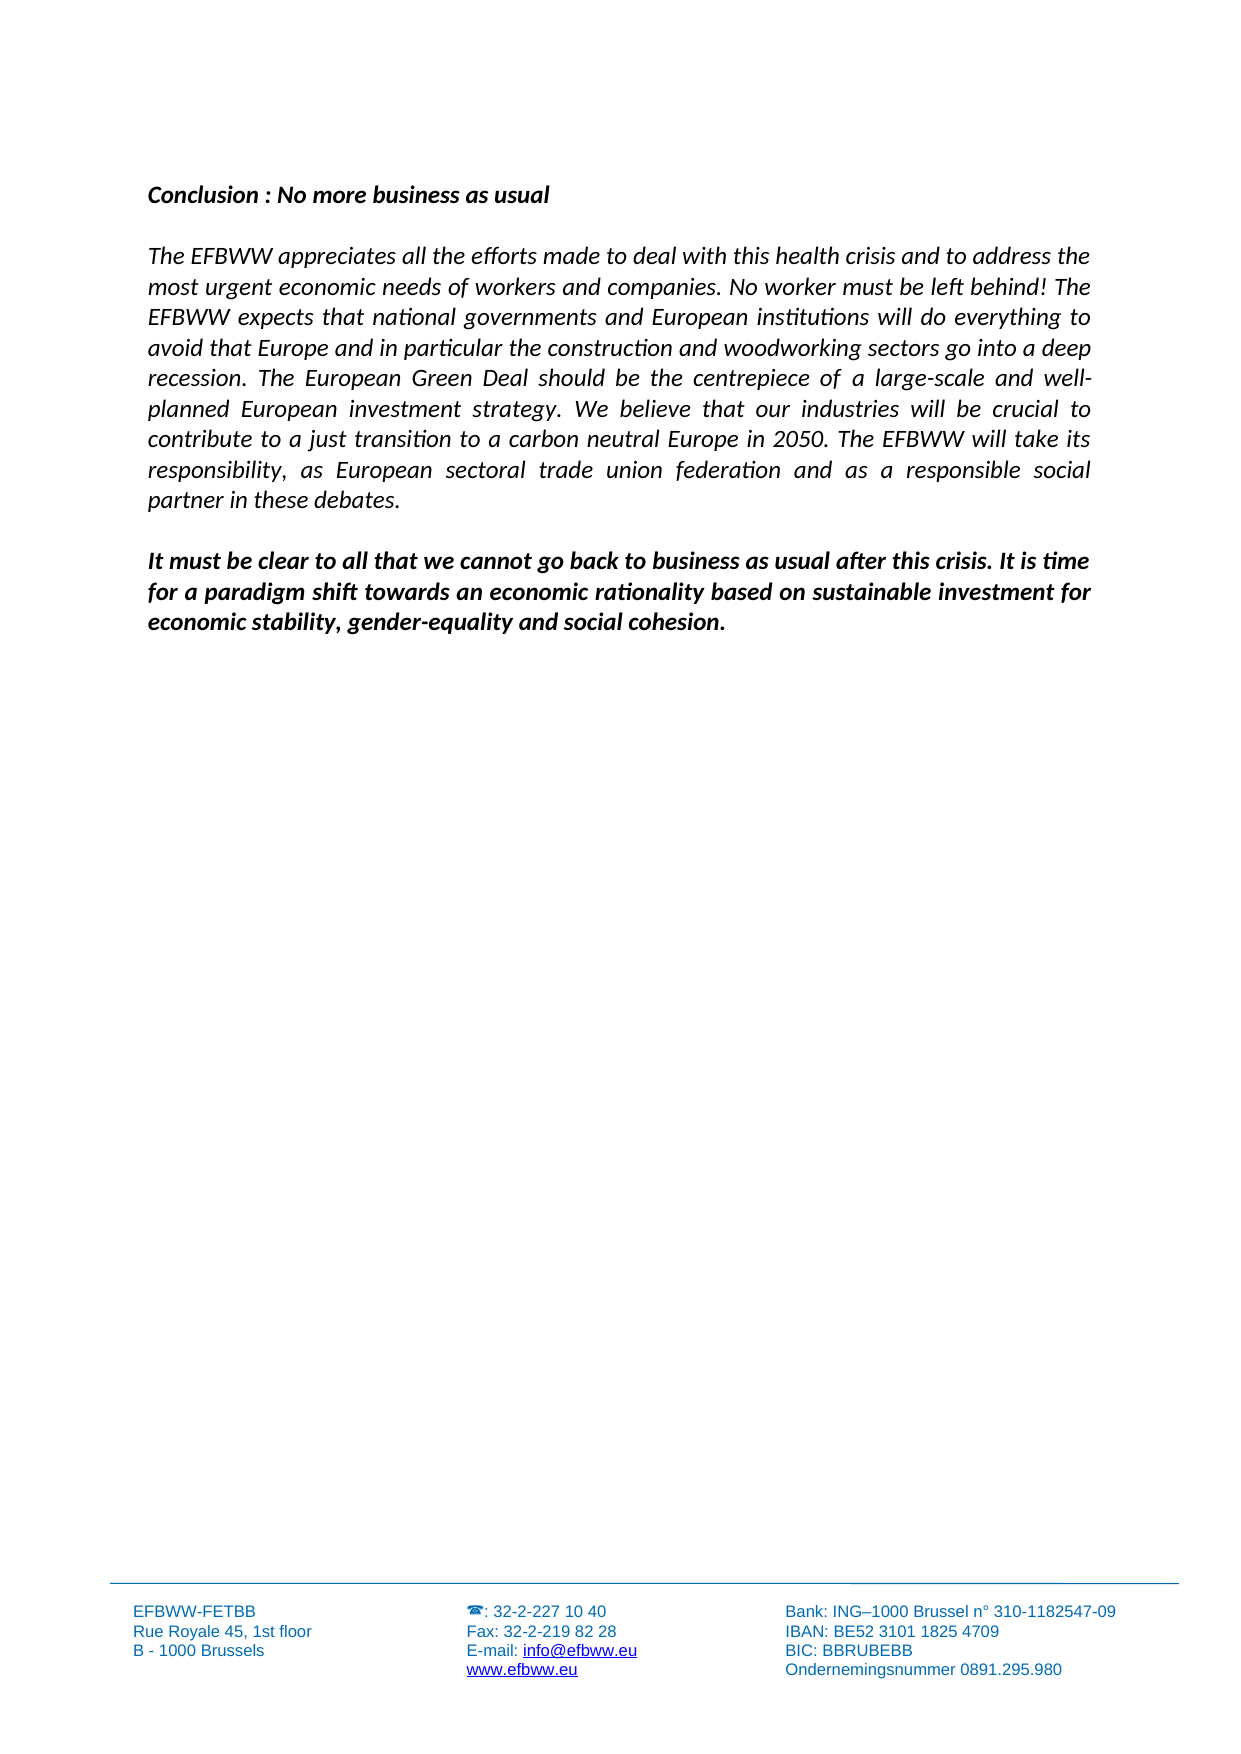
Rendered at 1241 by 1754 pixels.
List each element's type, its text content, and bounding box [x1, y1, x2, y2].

text Conclusion : No more business as usual [148, 179, 1093, 210]
text It must be clear to all that we cannot go back to business as usual after this crisis. It is time for a paradigm shift towards an economic rationality based on sustainable investment for economic stability, gender-equality and social cohesion. [148, 545, 1093, 637]
text The EFBWW appreciates all the efforts made to deal with this health crisis and to address the most urgent economic needs of workers and companies. No worker must be left behind! The EFBWW expects that national governments and European institutions will do everything to avoid that Europe and in particular the construction and woodworking sectors go into a deep recession. The European Green Deal should be the centrepiece of a large-scale and well-planned European investment strategy. We believe that our industries will be crucial to contribute to a just transition to a carbon neutral Europe in 2050. The EFBWW will take its responsibility, as European sectoral trade union federation and as a responsible social partner in these debates. [148, 240, 1093, 515]
